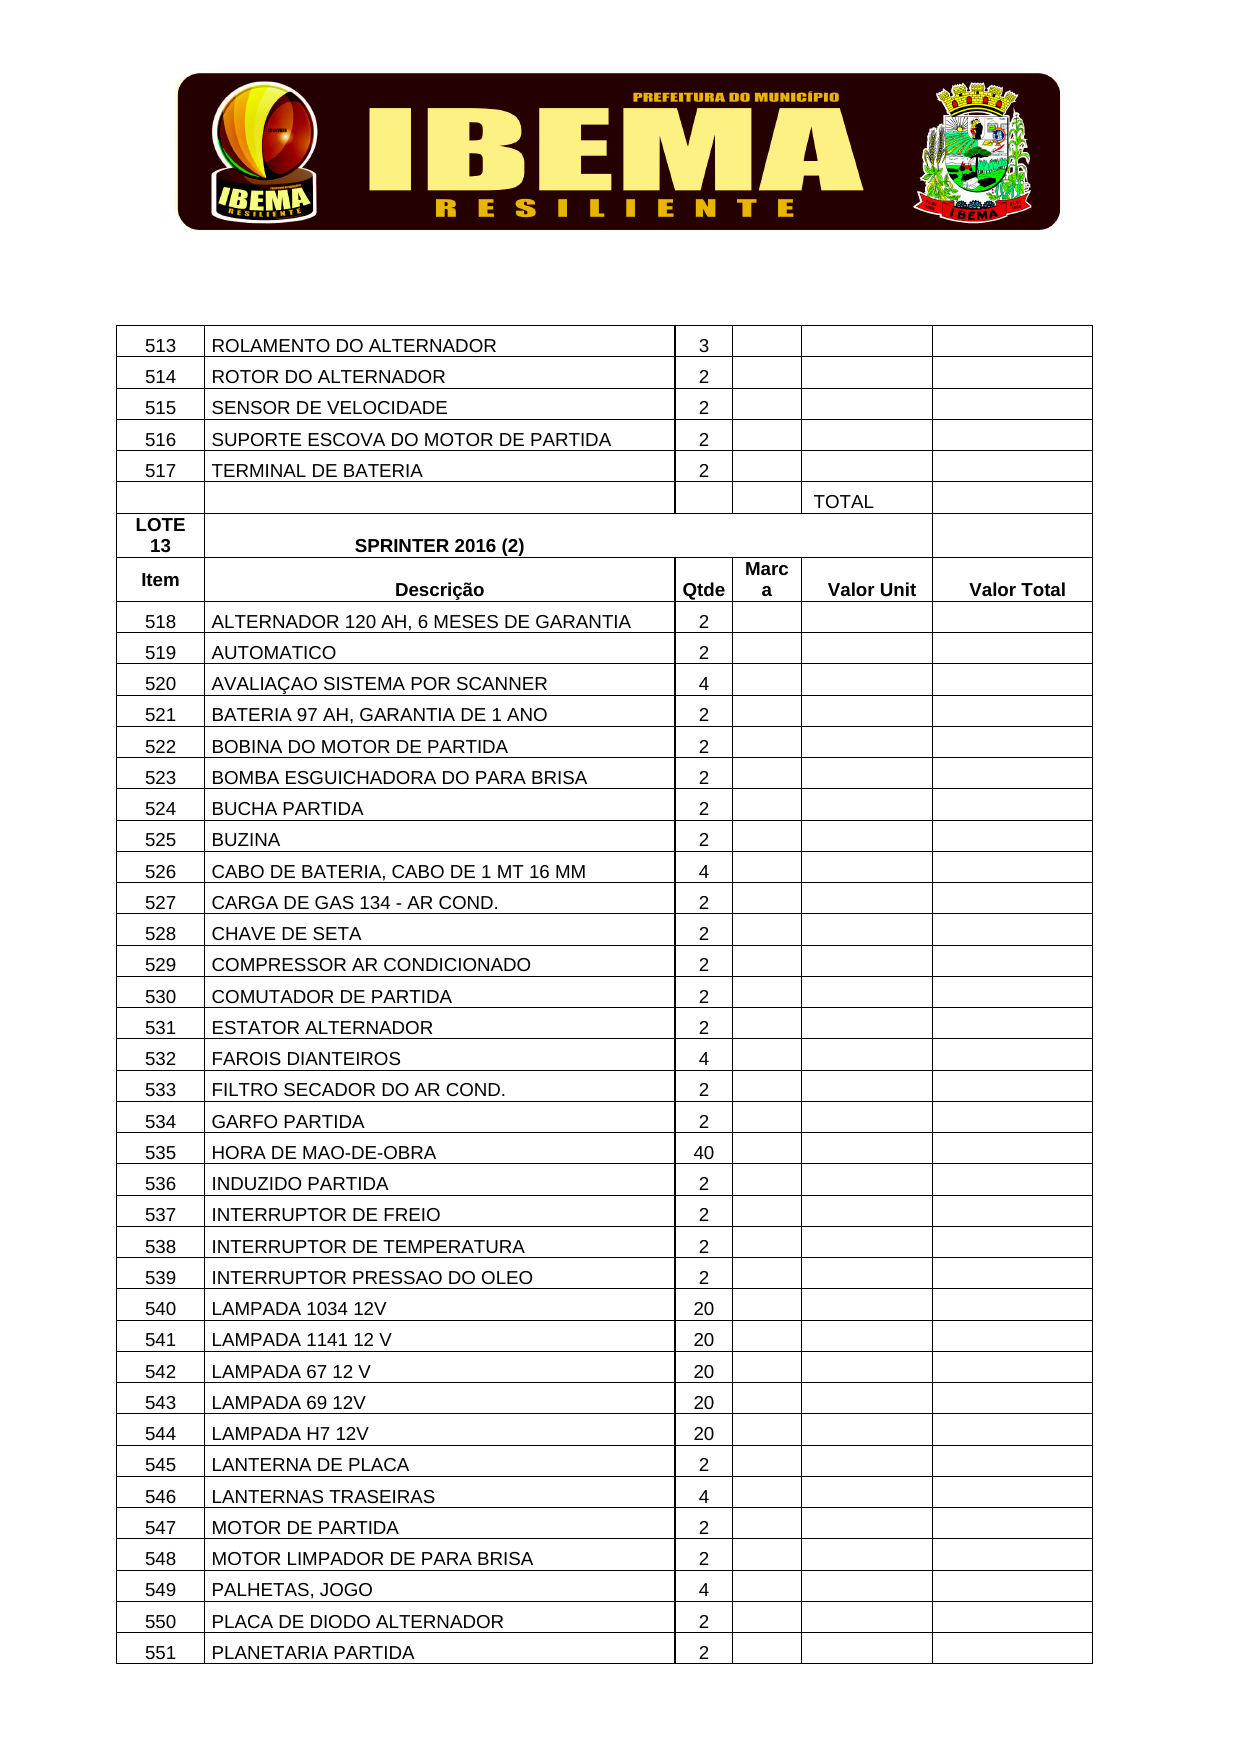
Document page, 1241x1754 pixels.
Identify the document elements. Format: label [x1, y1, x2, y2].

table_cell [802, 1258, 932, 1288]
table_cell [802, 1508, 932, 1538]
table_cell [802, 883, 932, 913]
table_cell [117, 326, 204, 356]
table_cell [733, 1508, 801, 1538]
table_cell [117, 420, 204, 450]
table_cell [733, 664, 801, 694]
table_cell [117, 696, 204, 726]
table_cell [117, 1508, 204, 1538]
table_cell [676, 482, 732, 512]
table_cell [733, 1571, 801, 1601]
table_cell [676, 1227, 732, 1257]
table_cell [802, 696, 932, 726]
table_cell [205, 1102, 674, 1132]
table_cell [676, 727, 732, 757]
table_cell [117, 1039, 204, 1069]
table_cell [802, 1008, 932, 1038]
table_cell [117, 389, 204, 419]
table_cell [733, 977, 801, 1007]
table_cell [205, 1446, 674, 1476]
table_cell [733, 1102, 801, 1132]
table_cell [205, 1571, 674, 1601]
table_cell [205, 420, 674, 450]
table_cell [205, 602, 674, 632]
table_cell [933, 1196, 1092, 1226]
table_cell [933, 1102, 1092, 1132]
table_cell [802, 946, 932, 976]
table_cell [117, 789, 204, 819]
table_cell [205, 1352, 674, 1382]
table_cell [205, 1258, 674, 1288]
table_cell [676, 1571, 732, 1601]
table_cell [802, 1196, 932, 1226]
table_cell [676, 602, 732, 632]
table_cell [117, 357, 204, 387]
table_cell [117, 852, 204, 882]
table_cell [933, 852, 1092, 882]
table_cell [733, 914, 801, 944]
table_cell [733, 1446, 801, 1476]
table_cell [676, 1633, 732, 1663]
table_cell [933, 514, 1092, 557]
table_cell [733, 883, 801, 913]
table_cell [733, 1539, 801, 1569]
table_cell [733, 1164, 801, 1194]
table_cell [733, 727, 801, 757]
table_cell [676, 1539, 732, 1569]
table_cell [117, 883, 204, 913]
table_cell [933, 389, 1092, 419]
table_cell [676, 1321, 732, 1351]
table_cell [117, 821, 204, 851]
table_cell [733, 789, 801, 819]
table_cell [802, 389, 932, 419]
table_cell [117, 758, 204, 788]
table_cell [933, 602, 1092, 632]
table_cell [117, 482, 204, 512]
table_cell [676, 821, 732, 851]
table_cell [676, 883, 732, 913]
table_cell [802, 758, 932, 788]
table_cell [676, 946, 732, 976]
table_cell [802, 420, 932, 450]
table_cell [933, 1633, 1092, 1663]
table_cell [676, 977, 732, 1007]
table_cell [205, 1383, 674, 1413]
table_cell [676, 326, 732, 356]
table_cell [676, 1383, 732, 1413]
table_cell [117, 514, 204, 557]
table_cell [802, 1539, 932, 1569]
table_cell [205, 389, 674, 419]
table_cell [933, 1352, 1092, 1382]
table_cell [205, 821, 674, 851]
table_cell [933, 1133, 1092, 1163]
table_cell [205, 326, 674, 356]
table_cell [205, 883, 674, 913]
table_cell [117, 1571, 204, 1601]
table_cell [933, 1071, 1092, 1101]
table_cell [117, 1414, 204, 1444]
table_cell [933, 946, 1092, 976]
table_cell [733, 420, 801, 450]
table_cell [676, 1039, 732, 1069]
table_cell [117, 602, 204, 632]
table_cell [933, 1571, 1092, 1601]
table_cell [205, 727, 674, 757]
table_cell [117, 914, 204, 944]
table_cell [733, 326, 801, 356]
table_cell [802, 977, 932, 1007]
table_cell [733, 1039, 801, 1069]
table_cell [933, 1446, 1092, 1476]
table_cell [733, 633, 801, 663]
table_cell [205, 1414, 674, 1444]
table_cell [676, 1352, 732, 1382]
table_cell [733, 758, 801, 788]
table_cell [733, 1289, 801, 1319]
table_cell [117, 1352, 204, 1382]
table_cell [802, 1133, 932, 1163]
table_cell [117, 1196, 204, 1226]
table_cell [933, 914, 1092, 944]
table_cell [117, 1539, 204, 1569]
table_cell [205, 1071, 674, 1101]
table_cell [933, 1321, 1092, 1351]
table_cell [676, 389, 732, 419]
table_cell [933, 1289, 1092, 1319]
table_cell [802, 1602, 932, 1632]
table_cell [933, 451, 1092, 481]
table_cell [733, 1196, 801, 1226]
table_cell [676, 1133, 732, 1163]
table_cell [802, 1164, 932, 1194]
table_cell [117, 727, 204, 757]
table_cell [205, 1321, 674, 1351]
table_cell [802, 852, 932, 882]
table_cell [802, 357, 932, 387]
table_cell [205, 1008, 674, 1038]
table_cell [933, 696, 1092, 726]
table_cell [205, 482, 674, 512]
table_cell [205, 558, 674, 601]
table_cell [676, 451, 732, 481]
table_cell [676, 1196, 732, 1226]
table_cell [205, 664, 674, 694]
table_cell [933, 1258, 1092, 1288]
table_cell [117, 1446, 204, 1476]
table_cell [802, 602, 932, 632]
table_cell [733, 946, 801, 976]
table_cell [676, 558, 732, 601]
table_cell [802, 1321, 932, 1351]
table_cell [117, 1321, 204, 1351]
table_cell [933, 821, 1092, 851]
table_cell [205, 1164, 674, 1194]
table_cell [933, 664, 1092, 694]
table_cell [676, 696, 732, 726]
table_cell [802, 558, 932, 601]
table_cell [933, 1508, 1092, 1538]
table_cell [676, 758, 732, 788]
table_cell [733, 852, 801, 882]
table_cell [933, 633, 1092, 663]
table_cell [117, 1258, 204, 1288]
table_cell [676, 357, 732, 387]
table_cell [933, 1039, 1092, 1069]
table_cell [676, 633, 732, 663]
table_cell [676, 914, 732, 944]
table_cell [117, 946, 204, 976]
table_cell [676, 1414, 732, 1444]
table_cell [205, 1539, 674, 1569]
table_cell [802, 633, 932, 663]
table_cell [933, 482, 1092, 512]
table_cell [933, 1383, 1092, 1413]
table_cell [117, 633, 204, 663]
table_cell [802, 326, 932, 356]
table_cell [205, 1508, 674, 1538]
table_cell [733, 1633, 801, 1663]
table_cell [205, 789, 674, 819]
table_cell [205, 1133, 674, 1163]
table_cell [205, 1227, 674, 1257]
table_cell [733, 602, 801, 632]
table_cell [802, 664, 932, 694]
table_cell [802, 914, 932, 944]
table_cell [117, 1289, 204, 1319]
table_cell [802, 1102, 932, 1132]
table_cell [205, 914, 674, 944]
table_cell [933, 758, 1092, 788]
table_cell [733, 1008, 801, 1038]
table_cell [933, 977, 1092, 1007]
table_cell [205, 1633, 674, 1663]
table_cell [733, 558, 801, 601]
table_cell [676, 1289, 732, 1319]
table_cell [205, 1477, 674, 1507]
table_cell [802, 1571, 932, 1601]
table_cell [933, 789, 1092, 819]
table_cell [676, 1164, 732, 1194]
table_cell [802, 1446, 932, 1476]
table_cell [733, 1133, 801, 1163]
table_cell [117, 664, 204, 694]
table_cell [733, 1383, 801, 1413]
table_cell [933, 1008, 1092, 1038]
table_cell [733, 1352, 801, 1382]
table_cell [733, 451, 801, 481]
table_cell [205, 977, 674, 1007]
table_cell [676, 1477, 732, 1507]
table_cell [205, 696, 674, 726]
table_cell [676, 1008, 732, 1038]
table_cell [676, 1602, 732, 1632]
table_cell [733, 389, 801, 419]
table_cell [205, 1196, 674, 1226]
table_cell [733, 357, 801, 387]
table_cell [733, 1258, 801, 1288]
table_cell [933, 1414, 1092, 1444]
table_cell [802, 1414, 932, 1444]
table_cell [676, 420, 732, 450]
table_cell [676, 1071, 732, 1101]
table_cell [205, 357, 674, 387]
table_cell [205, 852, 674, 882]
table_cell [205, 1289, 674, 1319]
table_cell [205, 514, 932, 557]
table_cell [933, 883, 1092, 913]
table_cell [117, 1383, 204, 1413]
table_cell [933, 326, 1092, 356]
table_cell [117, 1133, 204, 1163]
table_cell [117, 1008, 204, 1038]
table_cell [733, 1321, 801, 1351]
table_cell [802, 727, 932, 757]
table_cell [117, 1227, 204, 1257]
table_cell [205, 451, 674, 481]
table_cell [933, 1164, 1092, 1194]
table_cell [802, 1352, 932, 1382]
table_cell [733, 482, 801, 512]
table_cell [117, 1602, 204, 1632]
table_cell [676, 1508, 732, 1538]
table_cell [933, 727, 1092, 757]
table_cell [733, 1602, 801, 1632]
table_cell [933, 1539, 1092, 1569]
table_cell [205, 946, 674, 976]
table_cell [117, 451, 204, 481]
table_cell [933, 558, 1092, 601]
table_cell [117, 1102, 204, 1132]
picture [174, 73, 1061, 230]
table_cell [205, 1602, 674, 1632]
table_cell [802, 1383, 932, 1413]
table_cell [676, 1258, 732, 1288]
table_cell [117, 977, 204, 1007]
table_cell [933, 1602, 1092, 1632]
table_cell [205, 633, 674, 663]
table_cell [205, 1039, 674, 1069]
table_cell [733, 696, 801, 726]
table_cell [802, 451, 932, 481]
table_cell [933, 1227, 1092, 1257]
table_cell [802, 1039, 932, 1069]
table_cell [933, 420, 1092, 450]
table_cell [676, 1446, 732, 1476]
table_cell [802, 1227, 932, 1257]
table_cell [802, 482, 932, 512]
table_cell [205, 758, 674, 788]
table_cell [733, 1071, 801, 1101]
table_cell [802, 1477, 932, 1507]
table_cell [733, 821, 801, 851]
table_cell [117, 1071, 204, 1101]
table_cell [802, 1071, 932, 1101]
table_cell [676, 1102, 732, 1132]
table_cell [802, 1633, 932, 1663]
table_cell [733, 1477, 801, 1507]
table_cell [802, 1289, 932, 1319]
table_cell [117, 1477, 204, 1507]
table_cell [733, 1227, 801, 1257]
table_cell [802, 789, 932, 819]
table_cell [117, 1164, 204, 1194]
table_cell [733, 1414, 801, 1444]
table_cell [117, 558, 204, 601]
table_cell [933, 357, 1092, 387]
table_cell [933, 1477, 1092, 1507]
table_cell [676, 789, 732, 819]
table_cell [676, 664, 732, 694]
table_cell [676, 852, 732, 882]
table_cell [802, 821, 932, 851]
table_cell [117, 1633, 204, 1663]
